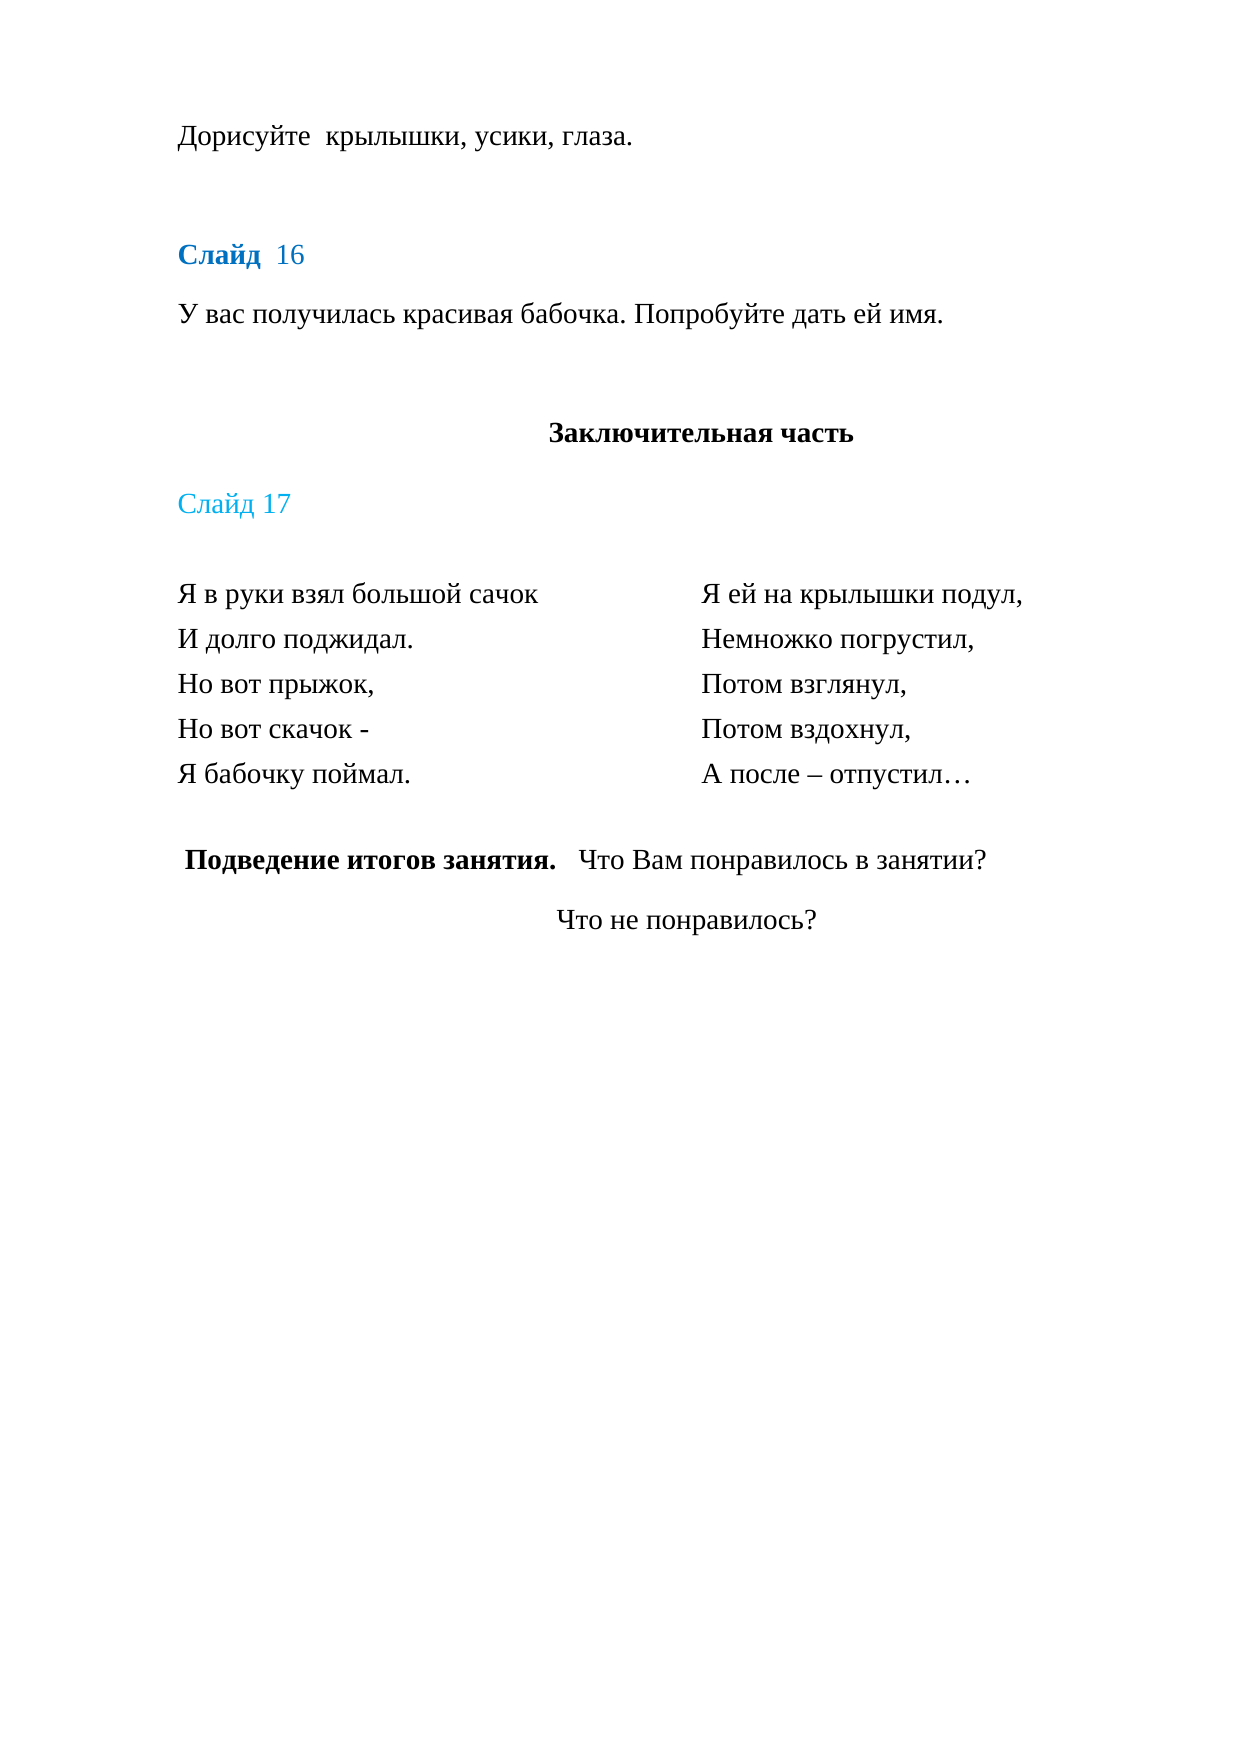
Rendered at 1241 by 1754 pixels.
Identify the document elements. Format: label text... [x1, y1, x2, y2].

text У вас получилась красивая бабочка. Попробуйте дать ей имя. [177, 296, 1152, 330]
text Но вот скачок - [177, 699, 627, 744]
text Что не понравилось? [177, 902, 1152, 935]
text Но вот прыжок, [177, 654, 627, 699]
text Я в руки взял большой сачок [177, 564, 627, 609]
text А после – отпустил… [701, 744, 1152, 789]
text Заключительная часть [177, 415, 1152, 448]
text Я бабочку поймал. [177, 744, 627, 789]
text Подведение итогов занятия. Что Вам понравилось в занятии? [177, 842, 1152, 876]
text Слайд 16 [177, 237, 1152, 270]
text Немножко погрустил, [701, 609, 1152, 654]
text Потом вздохнул, [701, 699, 1152, 744]
text И долго поджидал. [177, 609, 627, 654]
text Я ей на крылышки подул, [701, 564, 1152, 609]
text Дорисуйте крылышки, усики, глаза. [177, 118, 1152, 152]
text Потом взглянул, [701, 654, 1152, 699]
text Слайд 17 [177, 474, 1152, 519]
